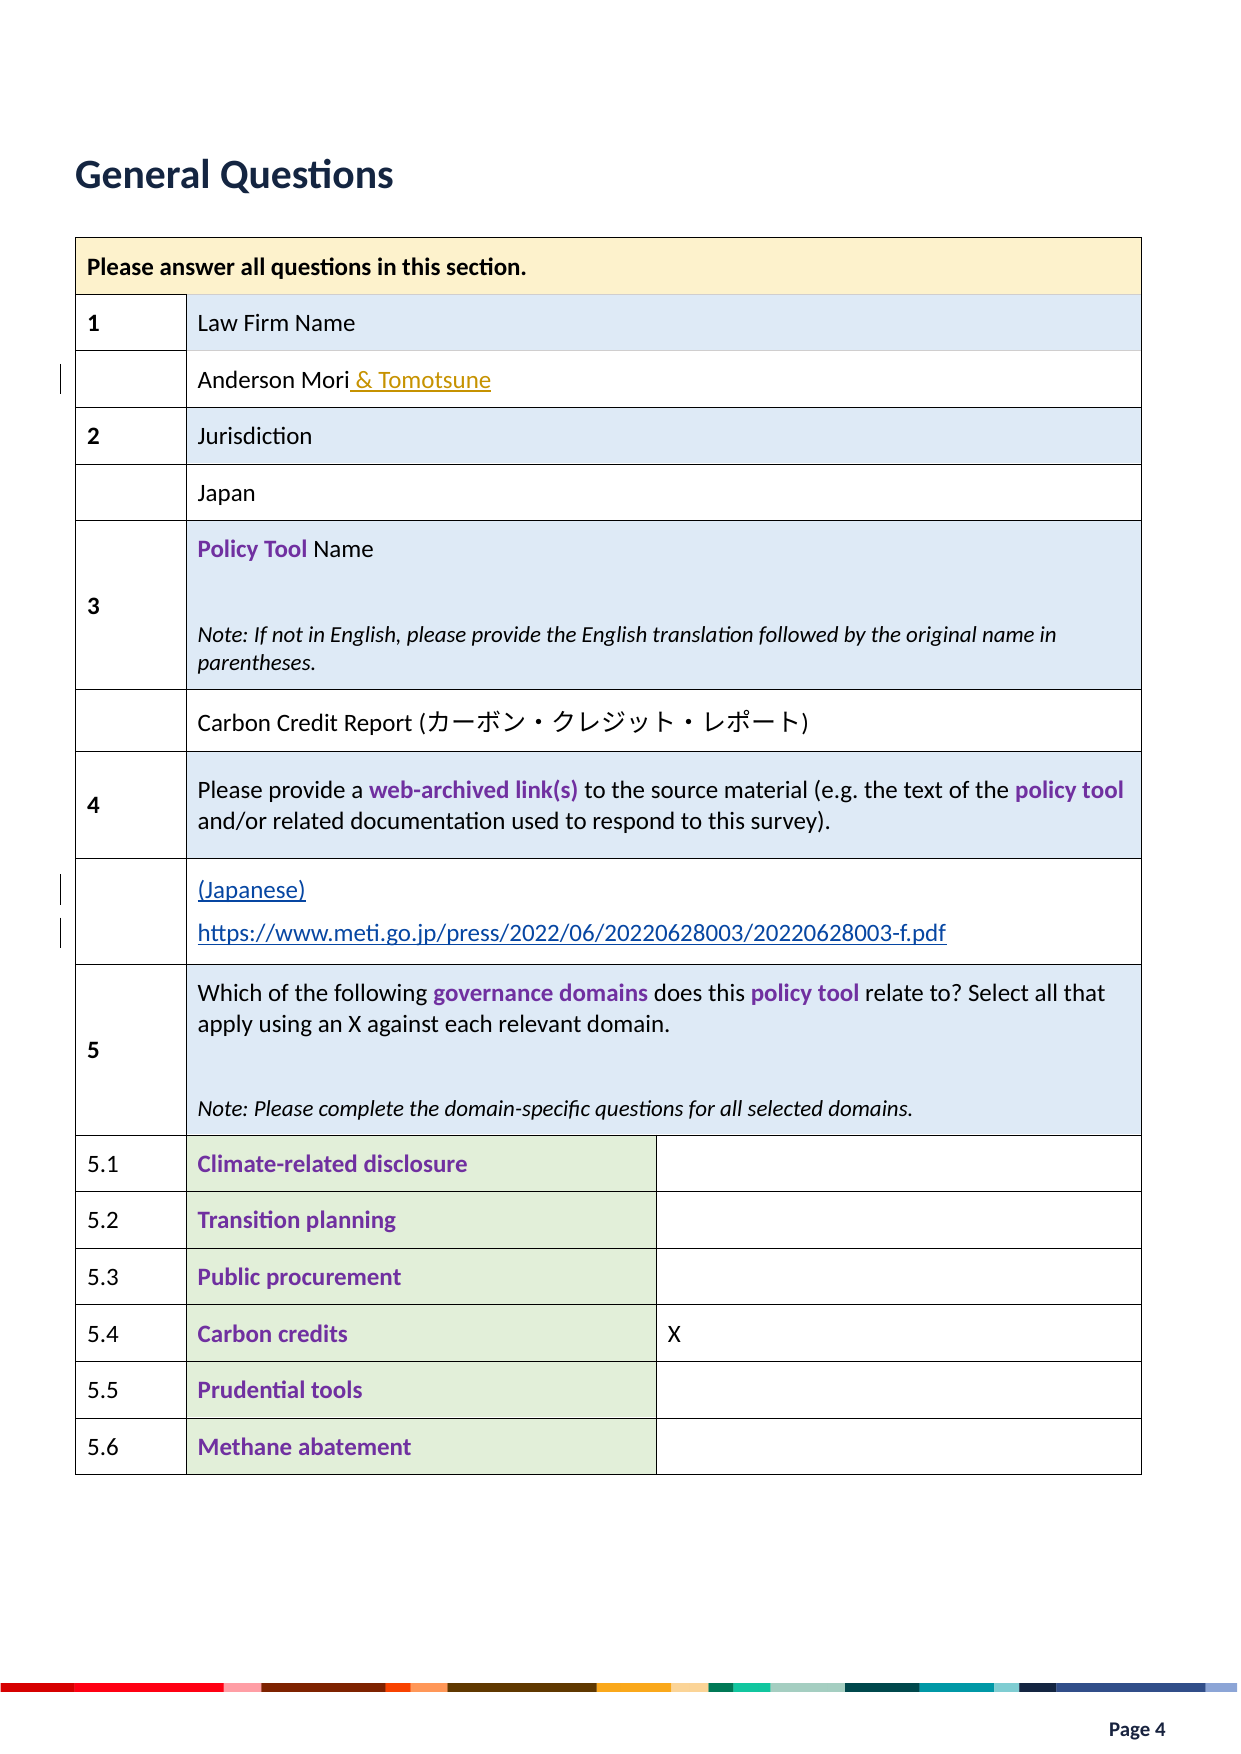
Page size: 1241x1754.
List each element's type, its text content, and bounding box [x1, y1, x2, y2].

table_cell 1 [76, 295, 186, 350]
table_cell 5.4 [76, 1305, 186, 1361]
table_cell Which of the following governance domains does this policy tool relate to? Select all that apply using an X against each relevant domain. Note: Please complete the domain-specific questions for all selected domains. [187, 965, 1141, 1134]
table_cell 2 [76, 408, 186, 463]
table_cell Law Firm Name [187, 295, 1141, 350]
table_cell Public procurement [187, 1249, 656, 1304]
table_cell [657, 1136, 1141, 1191]
table_cell [76, 690, 186, 751]
table_cell Carbon credits [187, 1305, 656, 1361]
table_cell [657, 1362, 1141, 1417]
table_cell Transition planning [187, 1192, 656, 1248]
table_cell Jurisdiction [187, 408, 1141, 463]
table_cell Climate-related disclosure [187, 1136, 656, 1191]
table_cell 4 [76, 752, 186, 858]
table_cell [76, 351, 186, 407]
table_cell 5 [76, 965, 186, 1134]
table_cell Please provide a web-archived link(s) to the source material (e.g. the text of the policy tool and/or related documentation used to respond to this survey). [187, 752, 1141, 858]
table_cell [76, 859, 186, 964]
table_cell [657, 1192, 1141, 1248]
table_cell Japan [187, 465, 1141, 520]
table_cell Policy Tool Name Note: If not in English, please provide the English translation followed by the original name in parentheses. [187, 521, 1141, 689]
table_cell [657, 1249, 1141, 1304]
table_cell 5.5 [76, 1362, 186, 1417]
table_cell [76, 465, 186, 520]
table_cell 3 [76, 521, 186, 689]
table_header Please answer all questions in this section. [76, 238, 1141, 294]
picture [0, 1683, 1236, 1692]
table_cell 5.3 [76, 1249, 186, 1304]
table_cell Methane abatement [187, 1419, 656, 1474]
table_cell Prudential tools [187, 1362, 656, 1417]
table_cell Carbon Credit Report (カーボン・クレジット・レポート) [187, 690, 1141, 751]
table_cell 5.1 [76, 1136, 186, 1191]
subtitle General Questions [75, 148, 1165, 199]
table_cell 5.6 [76, 1419, 186, 1474]
table_cell [187, 859, 1141, 964]
table_cell [657, 1419, 1141, 1474]
table_cell Anderson Mori [187, 351, 1141, 407]
table_cell 5.2 [76, 1192, 186, 1248]
table_cell X [657, 1305, 1141, 1361]
